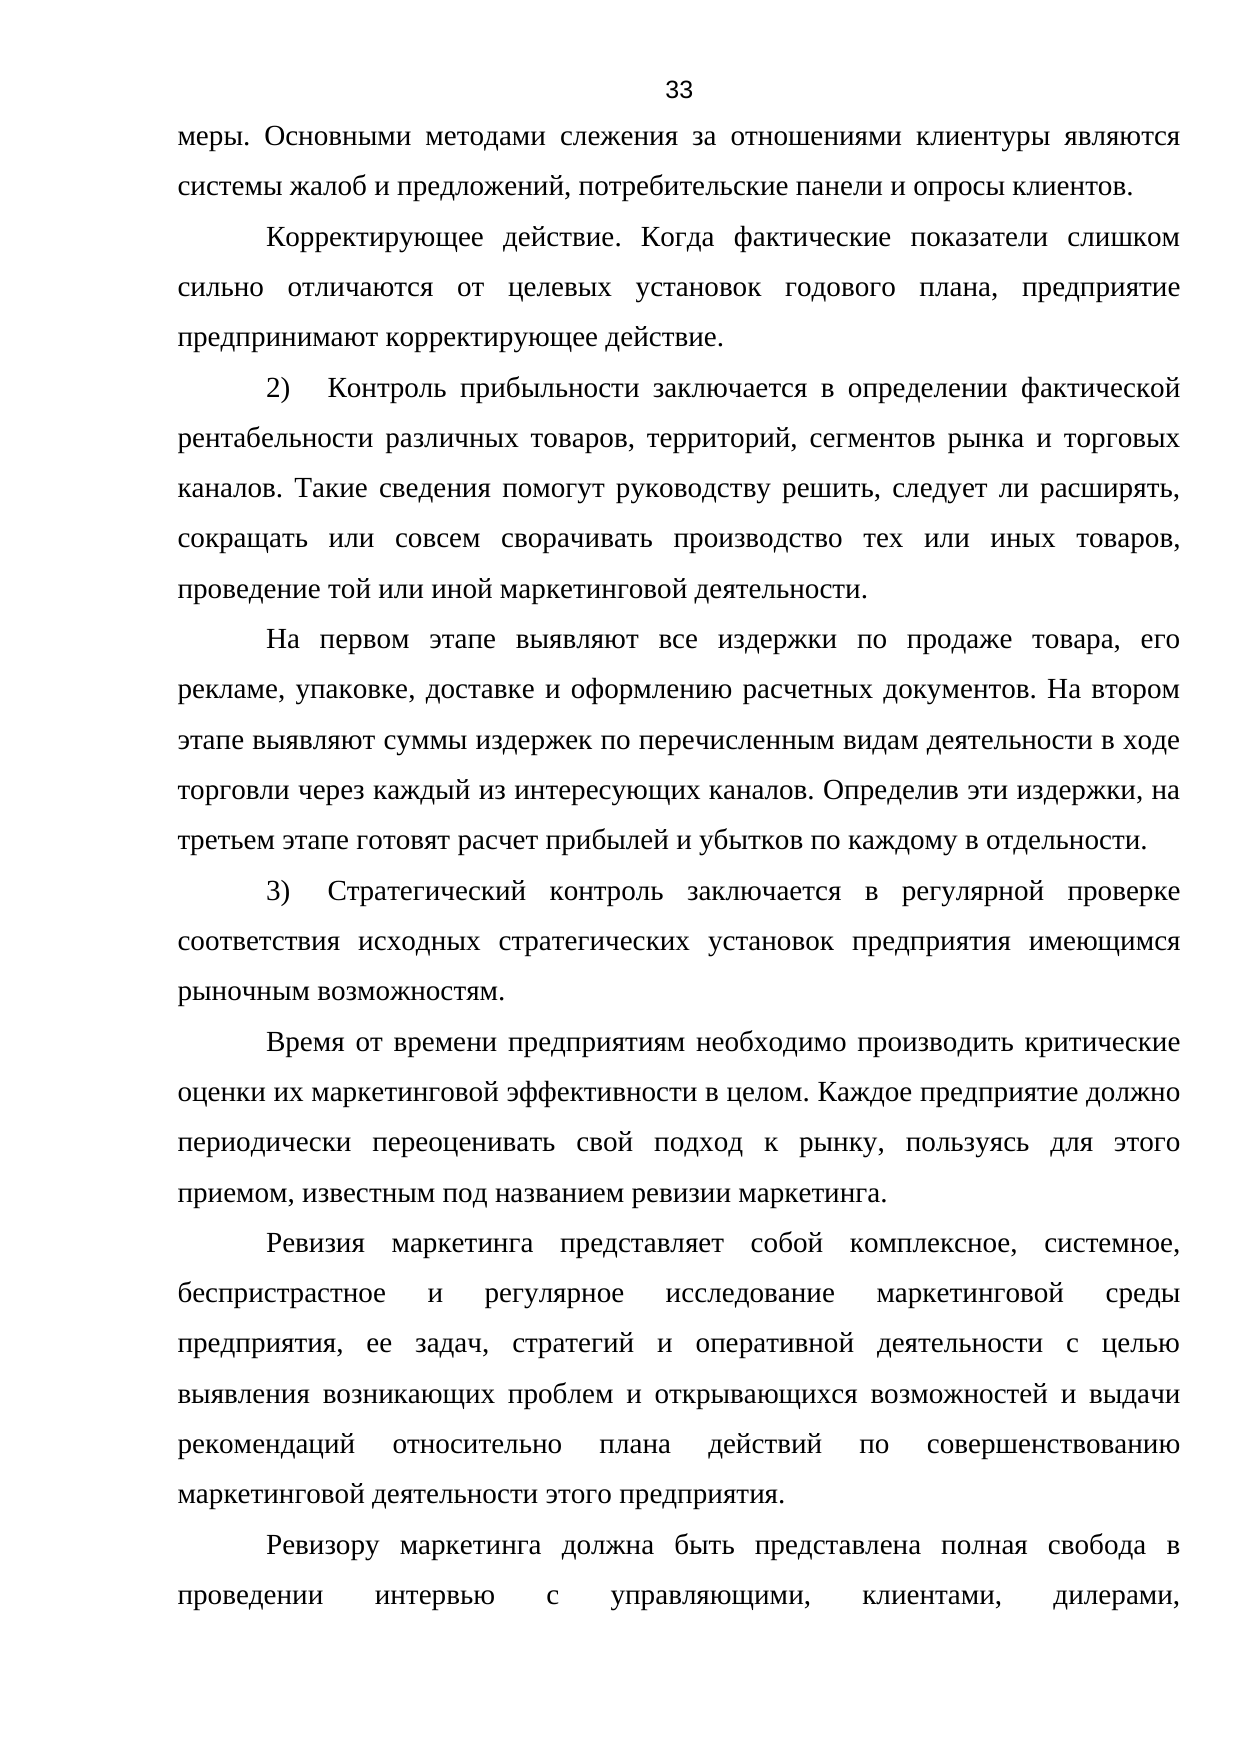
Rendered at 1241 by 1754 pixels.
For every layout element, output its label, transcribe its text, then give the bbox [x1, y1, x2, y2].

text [177, 1527, 1181, 1611]
text Ревизия маркетинга представляет собой комплексное, системное, беспристрастное и регулярное исследование маркетинговой среды предприятия, ее задач, стратегий и оперативной деятельности с целью выявления возникающих проблем и открывающихся возможностей и выдачи рекомендаций относительно плана действий по совершенствованию маркетинговой деятельности этого предприятия. [177, 1225, 1181, 1510]
list Стратегический контроль заключается в регулярной проверке соответствия исходных стратегических установок предприятия имеющимся рыночным возможностям. [177, 873, 1181, 1007]
text На первом этапе выявляют все издержки по продаже товара, его рекламе, упаковке, доставке и оформлению расчетных документов. На втором этапе выявляют суммы издержек по перечисленным видам деятельности в ходе торговли через каждый из интересующих каналов. Определив эти издержки, на третьем этапе готовят расчет прибылей и убытков по каждому в отдельности. [177, 621, 1181, 856]
list Контроль прибыльности заключается в определении фактической рентабельности различных товаров, территорий, сегментов рынка и торговых каналов. Такие сведения помогут руководству решить, следует ли расширять, сокращать или совсем сворачивать производство тех или иных товаров, проведение той или иной маркетинговой деятельности. [177, 370, 1181, 604]
text Корректирующее действие. Когда фактические показатели слишком сильно отличаются от целевых установок годового плана, предприятие предпринимают корректирующее действие. [177, 219, 1181, 353]
text Время от времени предприятиям необходимо производить критические оценки их маркетинговой эффективности в целом. Каждое предприятие должно периодически переоценивать свой подход к рынку, пользуясь для этого приемом, известным под названием ревизии маркетинга. [177, 1024, 1181, 1208]
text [177, 118, 1181, 202]
